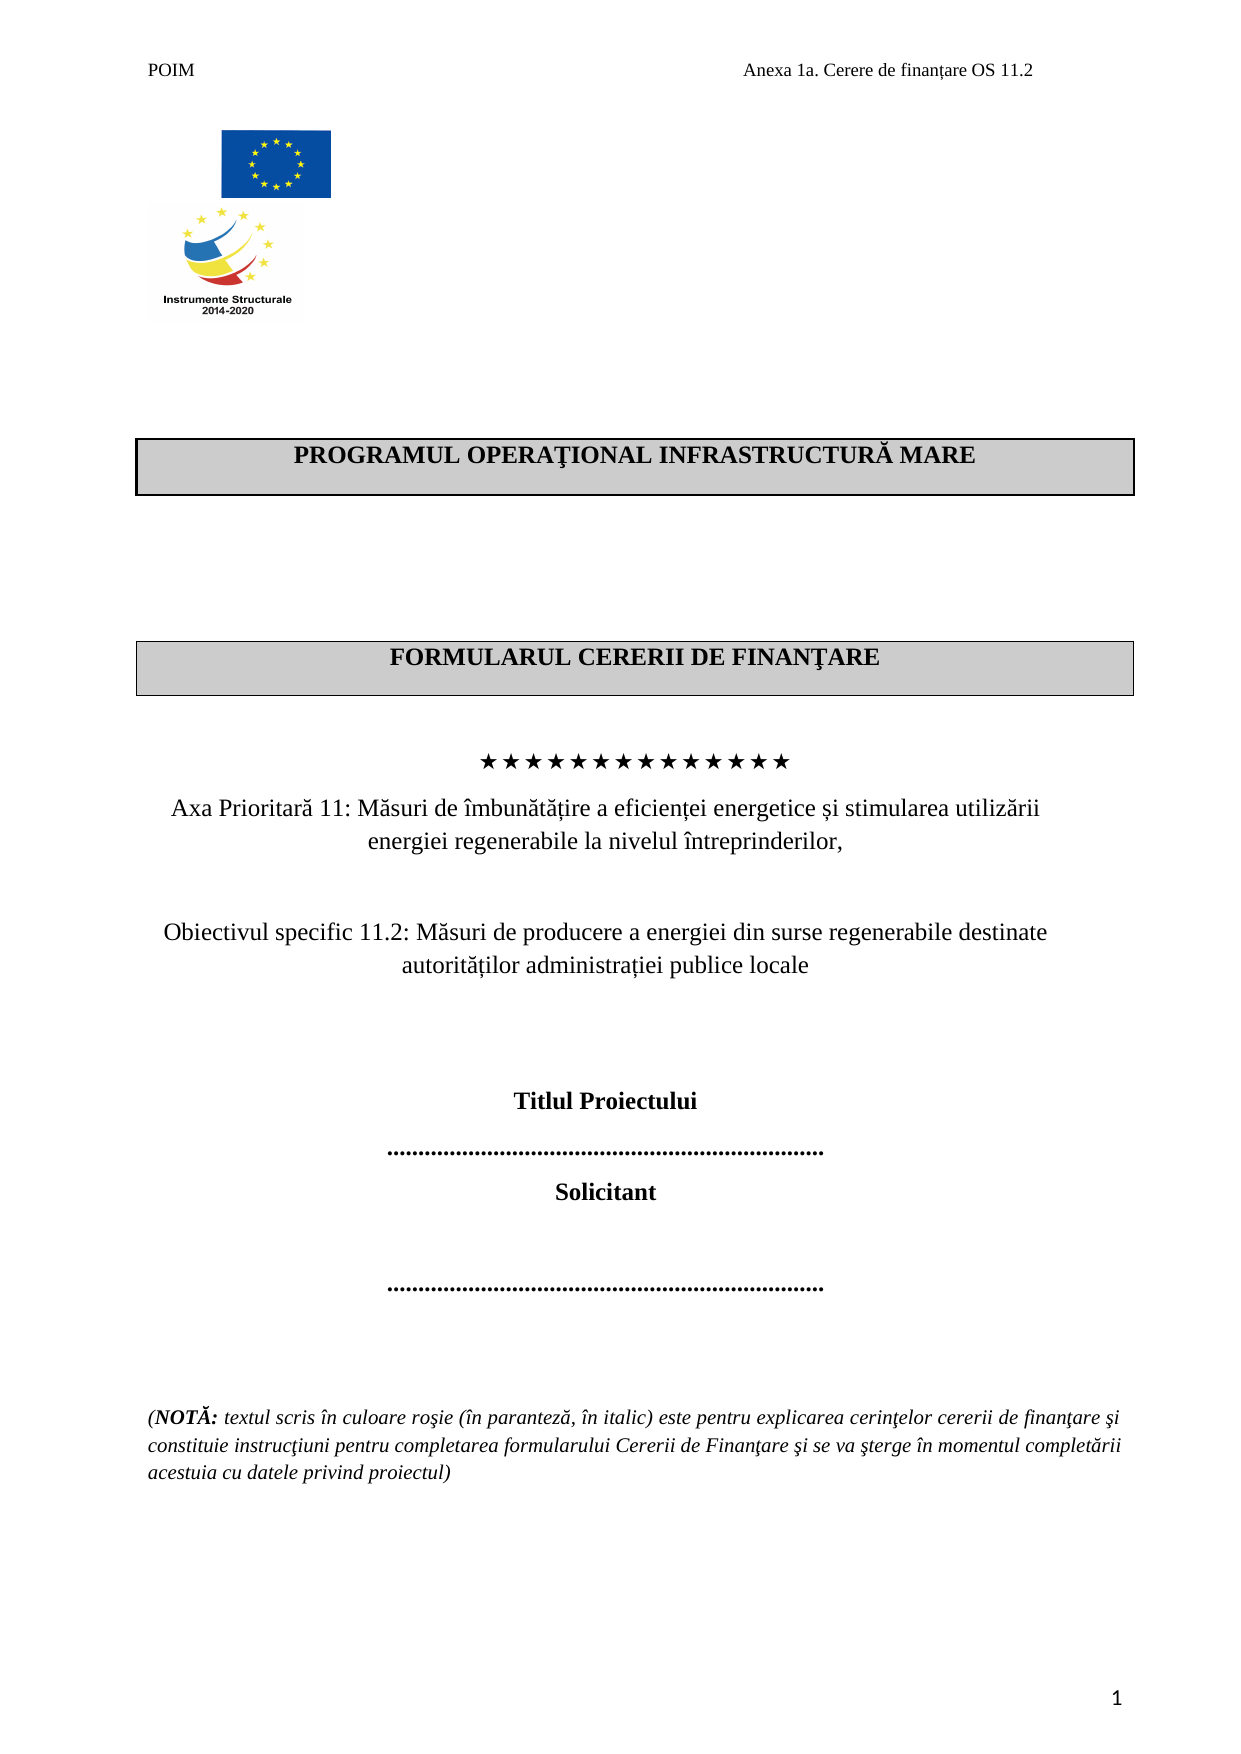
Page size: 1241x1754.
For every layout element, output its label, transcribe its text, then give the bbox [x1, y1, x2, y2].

text (NOTĂ: textul scris în culoare roşie (în paranteză, în italic) este pentru explicarea cerinţelor cererii de finanţare şi constituie instrucţiuni pentru completarea formularului Cererii de Finanţare şi se va şterge în momentul completării acestuia cu datele privind proiectul) [148, 1405, 1122, 1484]
text Axa Prioritară 11: Măsuri de îmbunătățire a eficienței energetice și stimularea utilizării energiei regenerabile la nivelul întreprinderilor, [148, 793, 1063, 854]
table_header FORMULARUL CERERII DE FINANŢARE [137, 642, 1133, 695]
text ...................................................................... [148, 1132, 1063, 1161]
text Obiectivul specific 11.2: Măsuri de producere a energiei din surse regenerabile destinate autorităților administrației publice locale [148, 917, 1063, 978]
text Solicitant [148, 1177, 1063, 1206]
text ...................................................................... [148, 1268, 1063, 1297]
picture [221, 130, 331, 198]
table_header PROGRAMUL OPERAŢIONAL INFRASTRUCTURĂ MARE [138, 440, 1133, 494]
text Titlul Proiectului [148, 1086, 1063, 1115]
